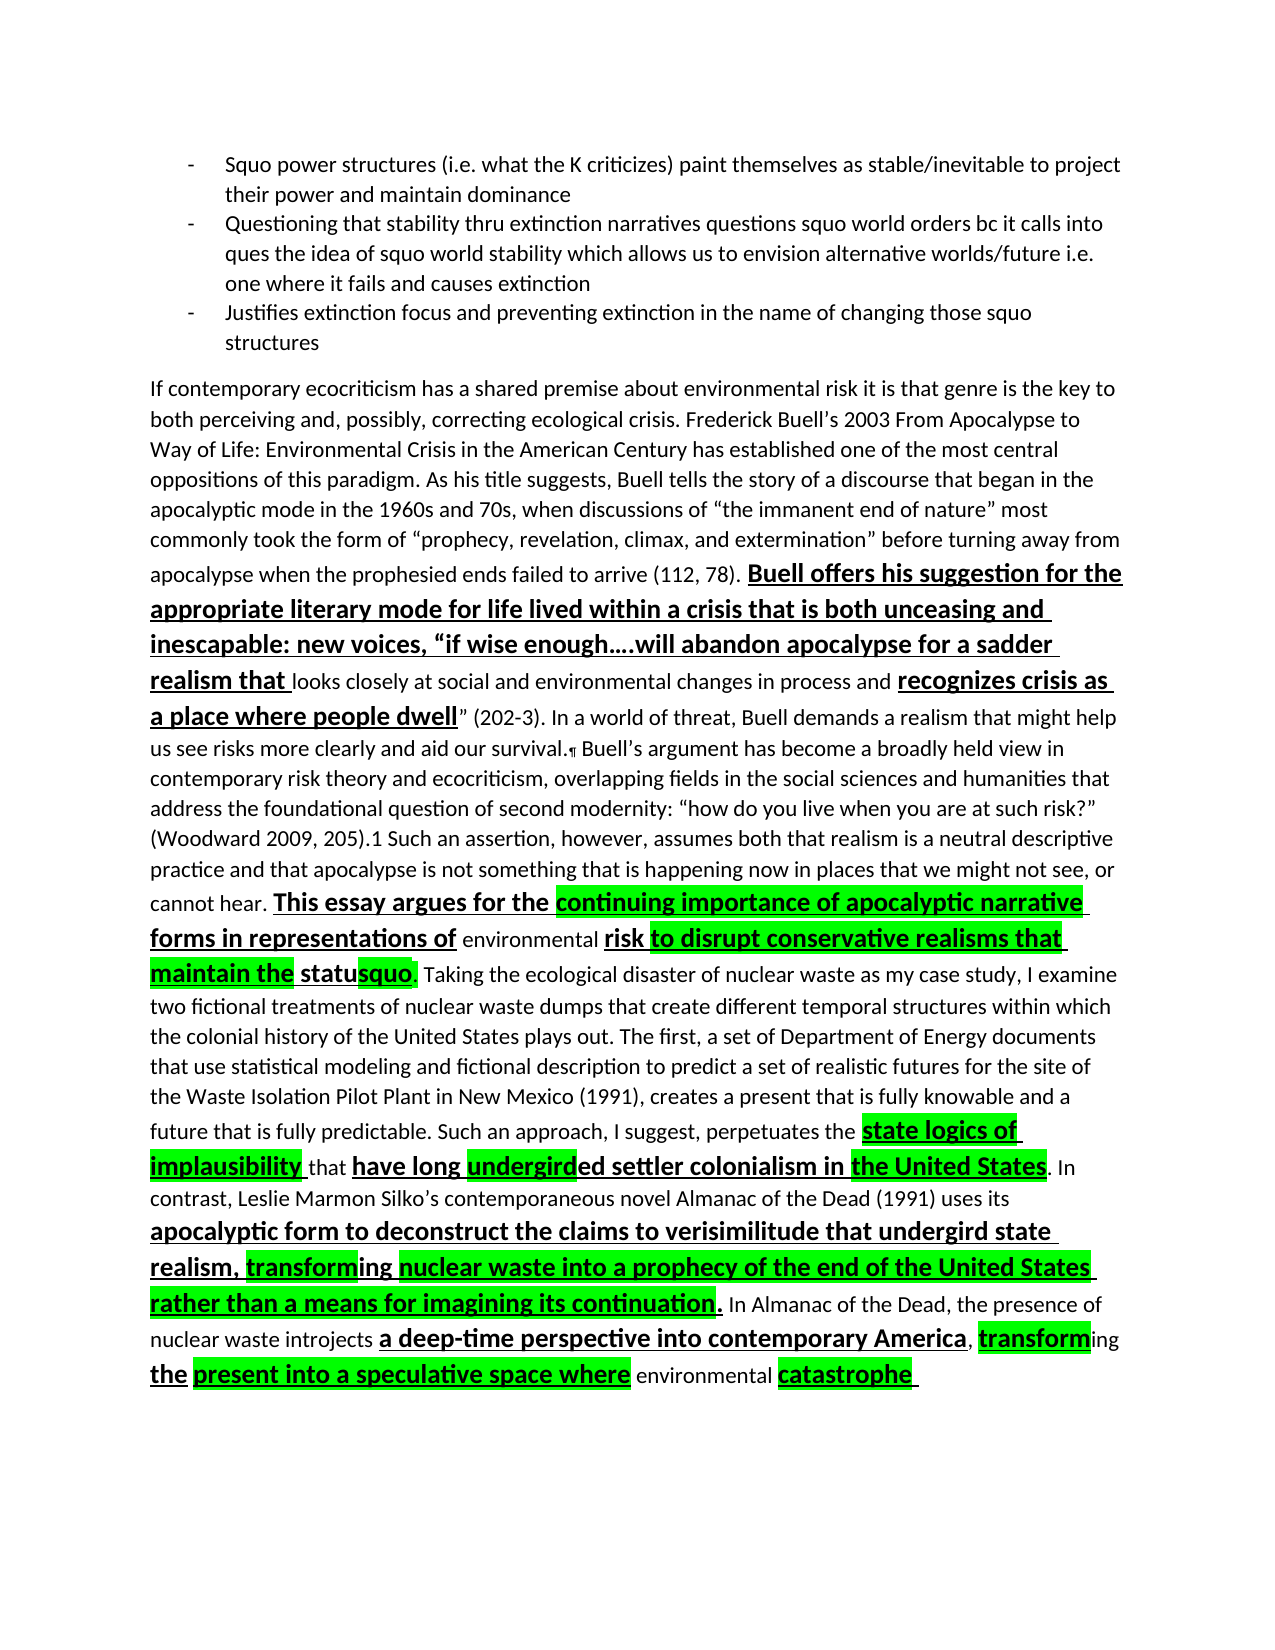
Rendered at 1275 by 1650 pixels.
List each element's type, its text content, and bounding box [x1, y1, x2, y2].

list Justifies extinction focus and preventing extinction in the name of changing those squo structures [187, 298, 1125, 356]
text If contemporary ecocriticism has a shared premise about environmental risk it is that genre is the key to both perceiving and, possibly, correcting ecological crisis. Frederick Buell’s 2003 From Apocalypse to Way of Life: Environmental Crisis in the American Century has established one of the most central oppositions of this paradigm. As his title suggests, Buell tells the story of a discourse that began in the apocalyptic mode in the 1960s and 70s, when discussions of “the immanent end of nature” most commonly took the form of “prophecy, revelation, climax, and extermination” before turning away from apocalypse when the prophesied ends failed to arrive (112, 78). Buell offers his suggestion for the appropriate literary mode for life lived within a crisis that is both unceasing and inescapable: new voices, “if wise enough….will abandon apocalypse for a sadder realism that looks closely at social and environmental changes in process and recognizes crisis as a place where people dwell” (202-3). In a world of threat, Buell demands a realism that might help us see risks more clearly and aid our survival.¶ Buell’s argument has become a broadly held view in contemporary risk theory and ecocriticism, overlapping fields in the social sciences and humanities that address the foundational question of second modernity: “how do you live when you are at such risk?” (Woodward 2009, 205).1 Such an assertion, however, assumes both that realism is a neutral descriptive practice and that apocalypse is not something that is happening now in places that we might not see, or cannot hear. This essay argues for the continuing importance of apocalyptic narrative forms in representations of environmental risk to disrupt conservative realisms that maintain the statusquo. Taking the ecological disaster of nuclear waste as my case study, I examine two fictional treatments of nuclear waste dumps that create different temporal structures within which the colonial history of the United States plays out. The first, a set of Department of Energy documents that use statistical modeling and fictional description to predict a set of realistic futures for the site of the Waste Isolation Pilot Plant in New Mexico (1991), creates a present that is fully knowable and a future that is fully predictable. Such an approach, I suggest, perpetuates the state logics of implausibility that have long undergirded settler colonialism in the United States. In contrast, Leslie Marmon Silko’s contemporaneous novel Almanac of the Dead (1991) uses its apocalyptic form to deconstruct the claims to verisimilitude that undergird state realism, transforming nuclear waste into a prophecy of the end of the United States rather than a means for imagining its continuation. In Almanac of the Dead, the presence of nuclear waste introjects a deep-time perspective into contemporary America, transforming the present into a speculative space where environmental catastrophe [150, 374, 1125, 1390]
list Questioning that stability thru extinction narratives questions squo world orders bc it calls into ques the idea of squo world stability which allows us to envision alternative worlds/future i.e. one where it fails and causes extinction [187, 209, 1125, 297]
list Squo power structures (i.e. what the K criticizes) paint themselves as stable/inevitable to project their power and maintain dominance [187, 150, 1125, 208]
